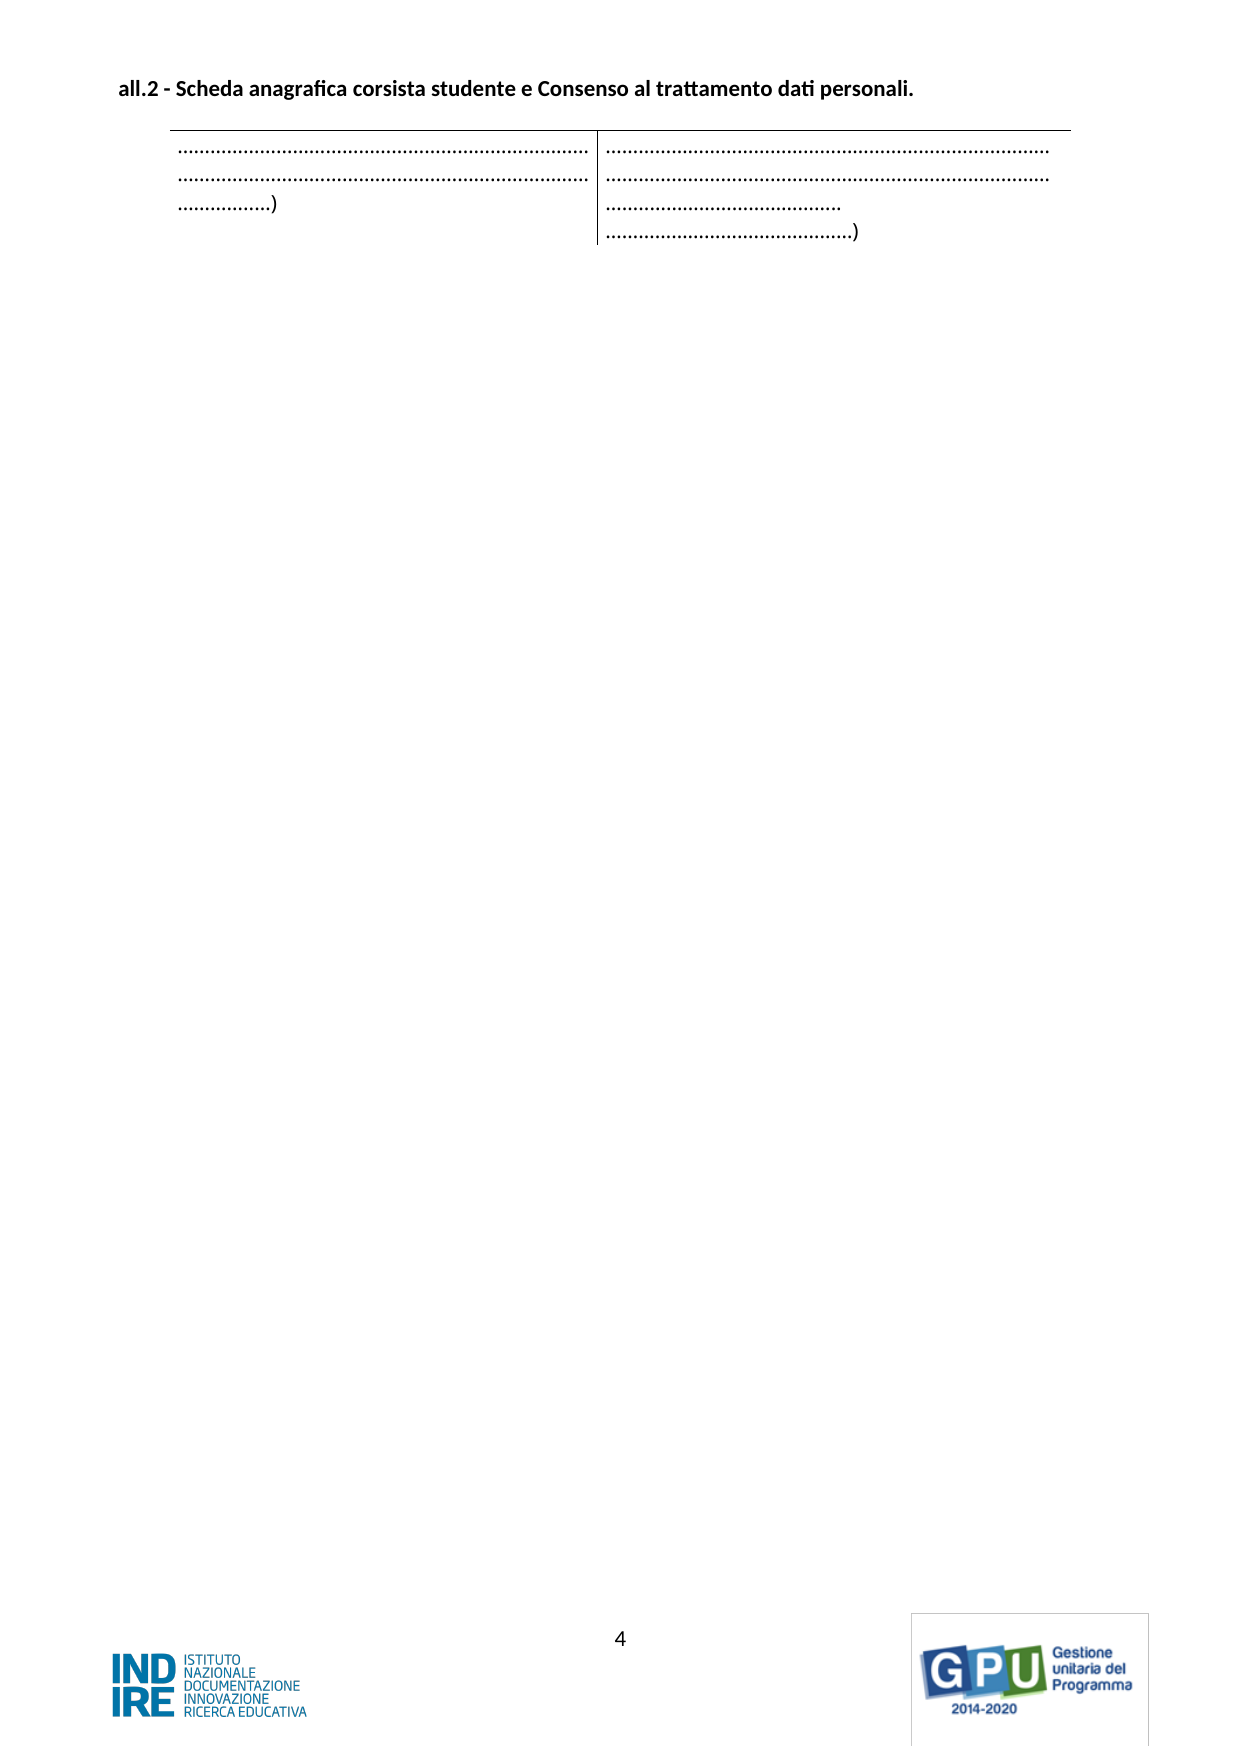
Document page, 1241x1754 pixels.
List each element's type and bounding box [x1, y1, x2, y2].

table_cell [598, 131, 1071, 244]
table_cell [170, 131, 597, 244]
picture [109, 1652, 313, 1718]
picture [909, 1611, 1150, 1746]
